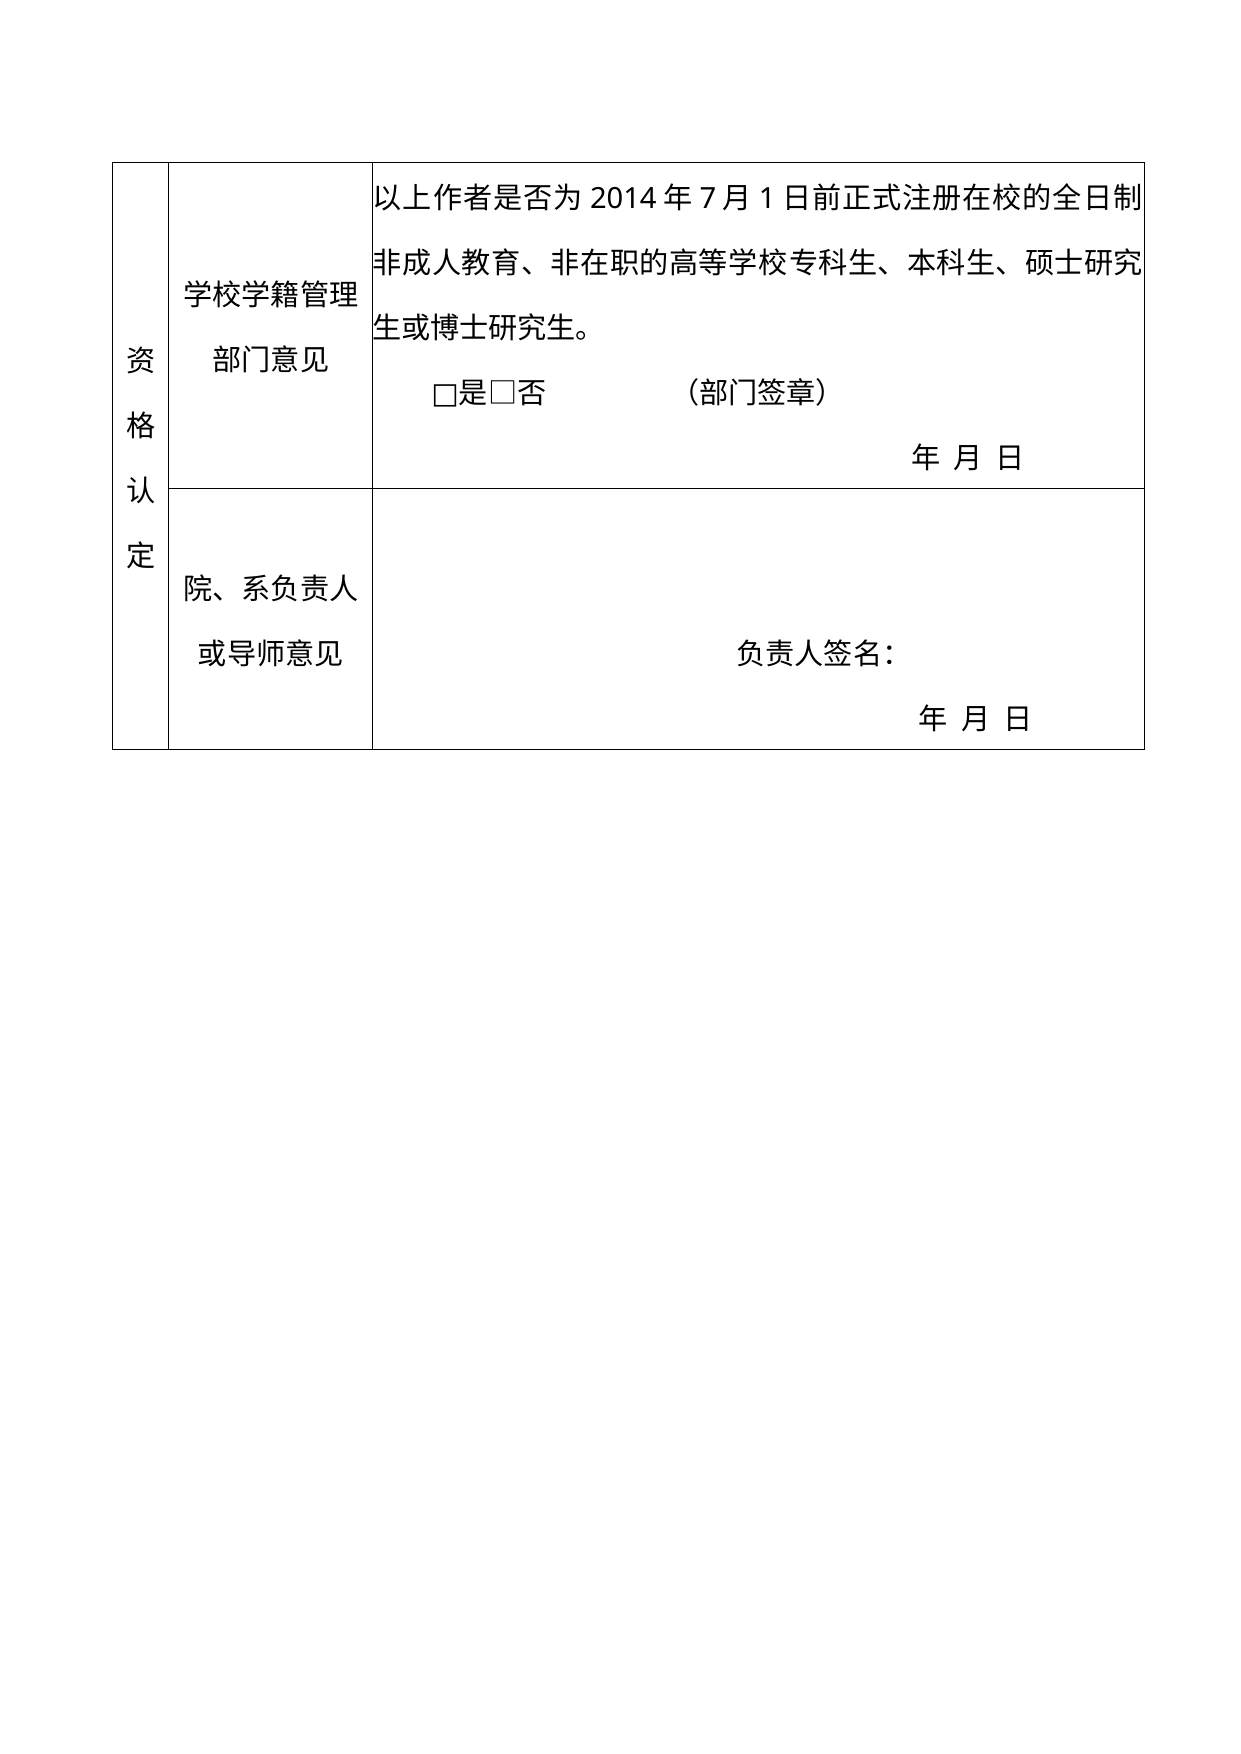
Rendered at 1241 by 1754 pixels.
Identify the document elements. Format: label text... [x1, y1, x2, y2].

table_cell 学校学籍管理部门意见 [169, 163, 372, 488]
table_cell 院、系负责人 或导师意见 [169, 489, 372, 749]
table_cell 负责人签名： 年 月 日 [373, 489, 1144, 749]
table_cell 资格认定 [113, 163, 168, 749]
table_cell 以上作者是否为正式注册在校的全日制非成人教育、非在职的高等学校专科生、本科生、硕士研究生或博士研究生。 □是□否 （部门签章） 年 月 日 [373, 163, 1144, 488]
